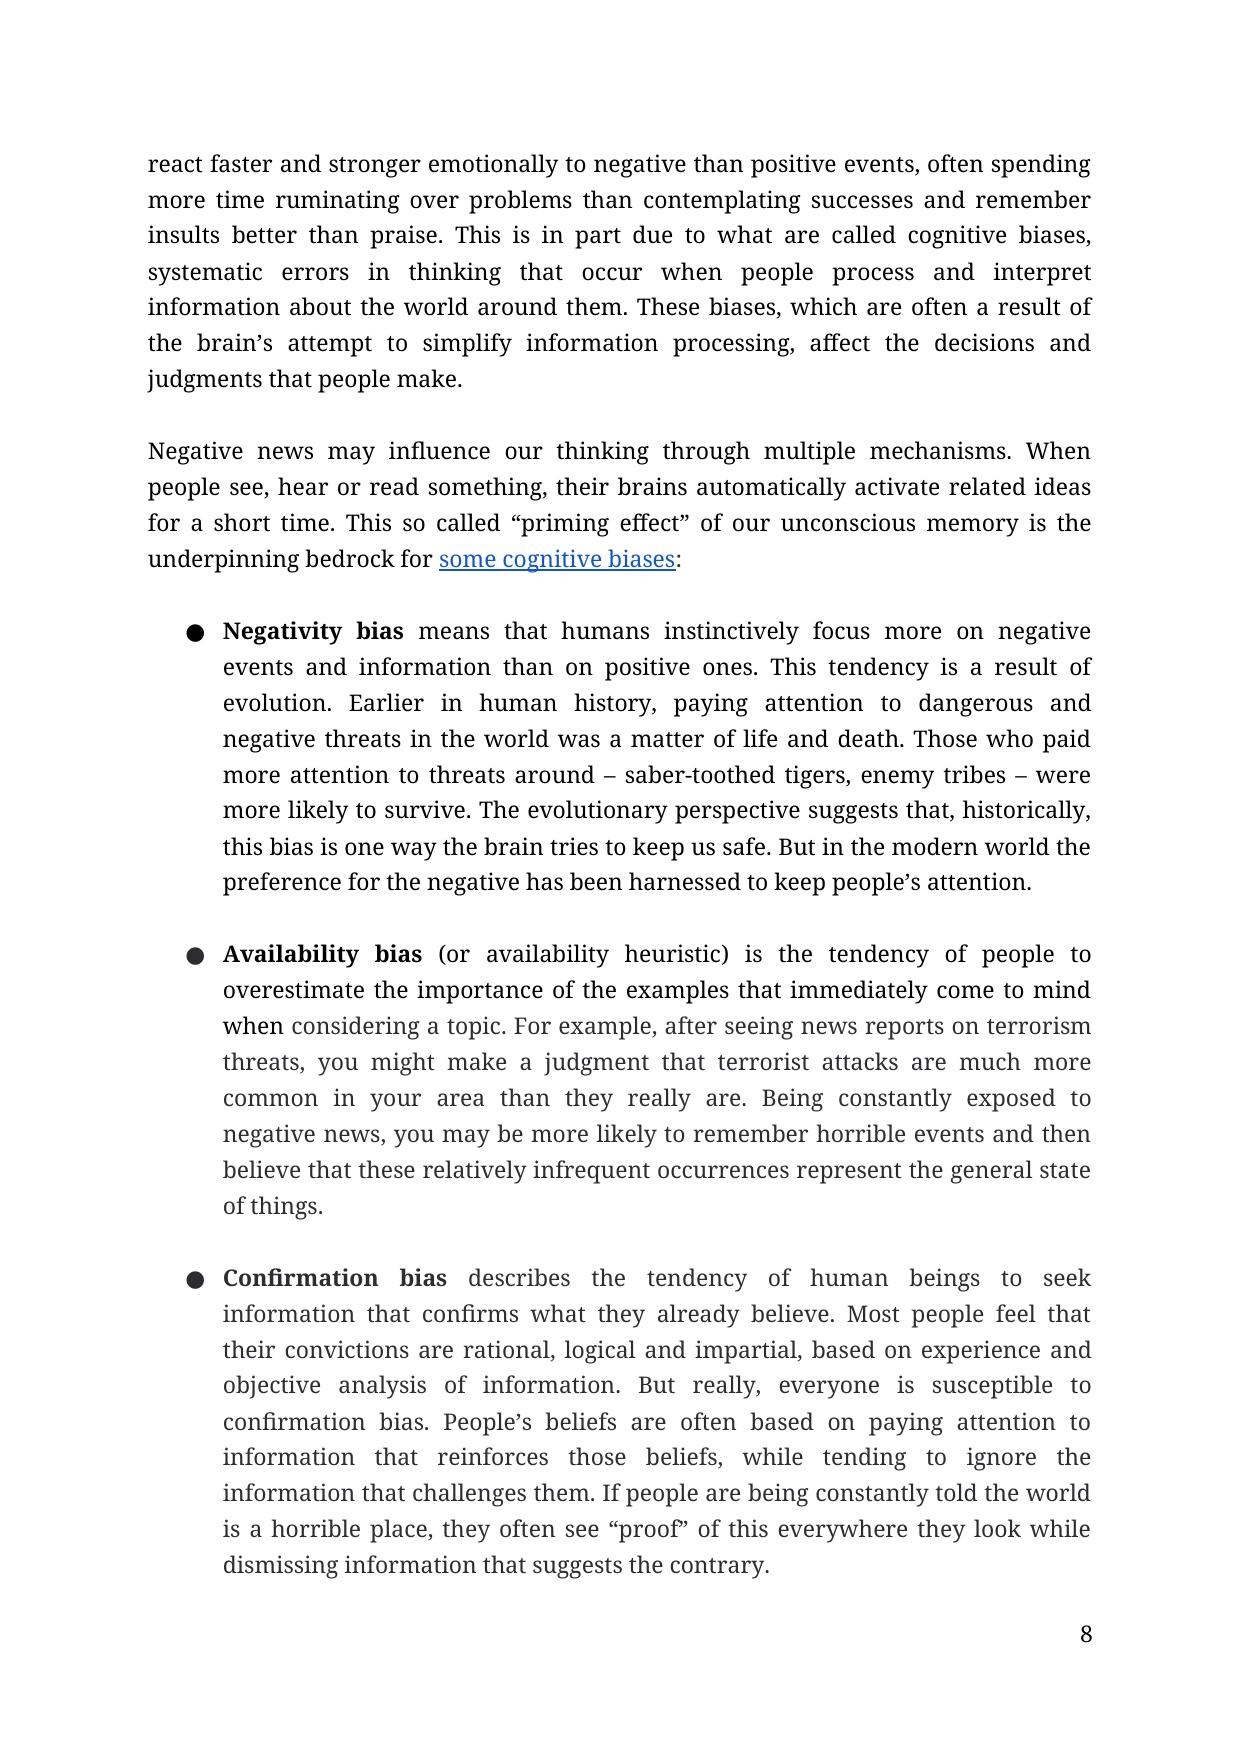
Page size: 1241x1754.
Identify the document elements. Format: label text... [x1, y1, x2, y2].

list Confirmation bias describes the tendency of human beings to seek information that confirms what they already believe. Most people feel that their convictions are rational, logical and impartial, based on experience and objective analysis of information. But really, everyone is susceptible to confirmation bias. People’s beliefs are often based on paying attention to information that reinforces those beliefs, while tending to ignore the information that challenges them. If people are being constantly told the world is a horrible place, they often see “proof” of this everywhere they look while dismissing information that suggests the contrary. [185, 1262, 1093, 1580]
text Negative news may influence our thinking through multiple mechanisms. When people see, hear or read something, their brains automatically activate related ideas for a short time. This so called “priming effect” of our unconscious memory is the underpinning bedrock for some cognitive biases: [148, 435, 1093, 574]
list Availability bias (or availability heuristic) is the tendency of people to overestimate the importance of the examples that immediately come to mind when considering a topic. For example, after seeing news reports on terrorism threats, you might make a judgment that terrorist attacks are much more common in your area than they really are. Being constantly exposed to negative news, you may be more likely to remember horrible events and then believe that these relatively infrequent occurrences represent the general state of things. [185, 938, 1093, 1221]
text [148, 148, 1093, 394]
list Negativity bias means that humans instinctively focus more on negative events and information than on positive ones. This tendency is a result of evolution. Earlier in human history, paying attention to dangerous and negative threats in the world was a matter of life and death. Those who paid more attention to threats around – saber-toothed tigers, enemy tribes – were more likely to survive. The evolutionary perspective suggests that, historically, this bias is one way the brain tries to keep us safe. But in the modern world the preference for the negative has been harnessed to keep people’s attention. [185, 615, 1093, 898]
